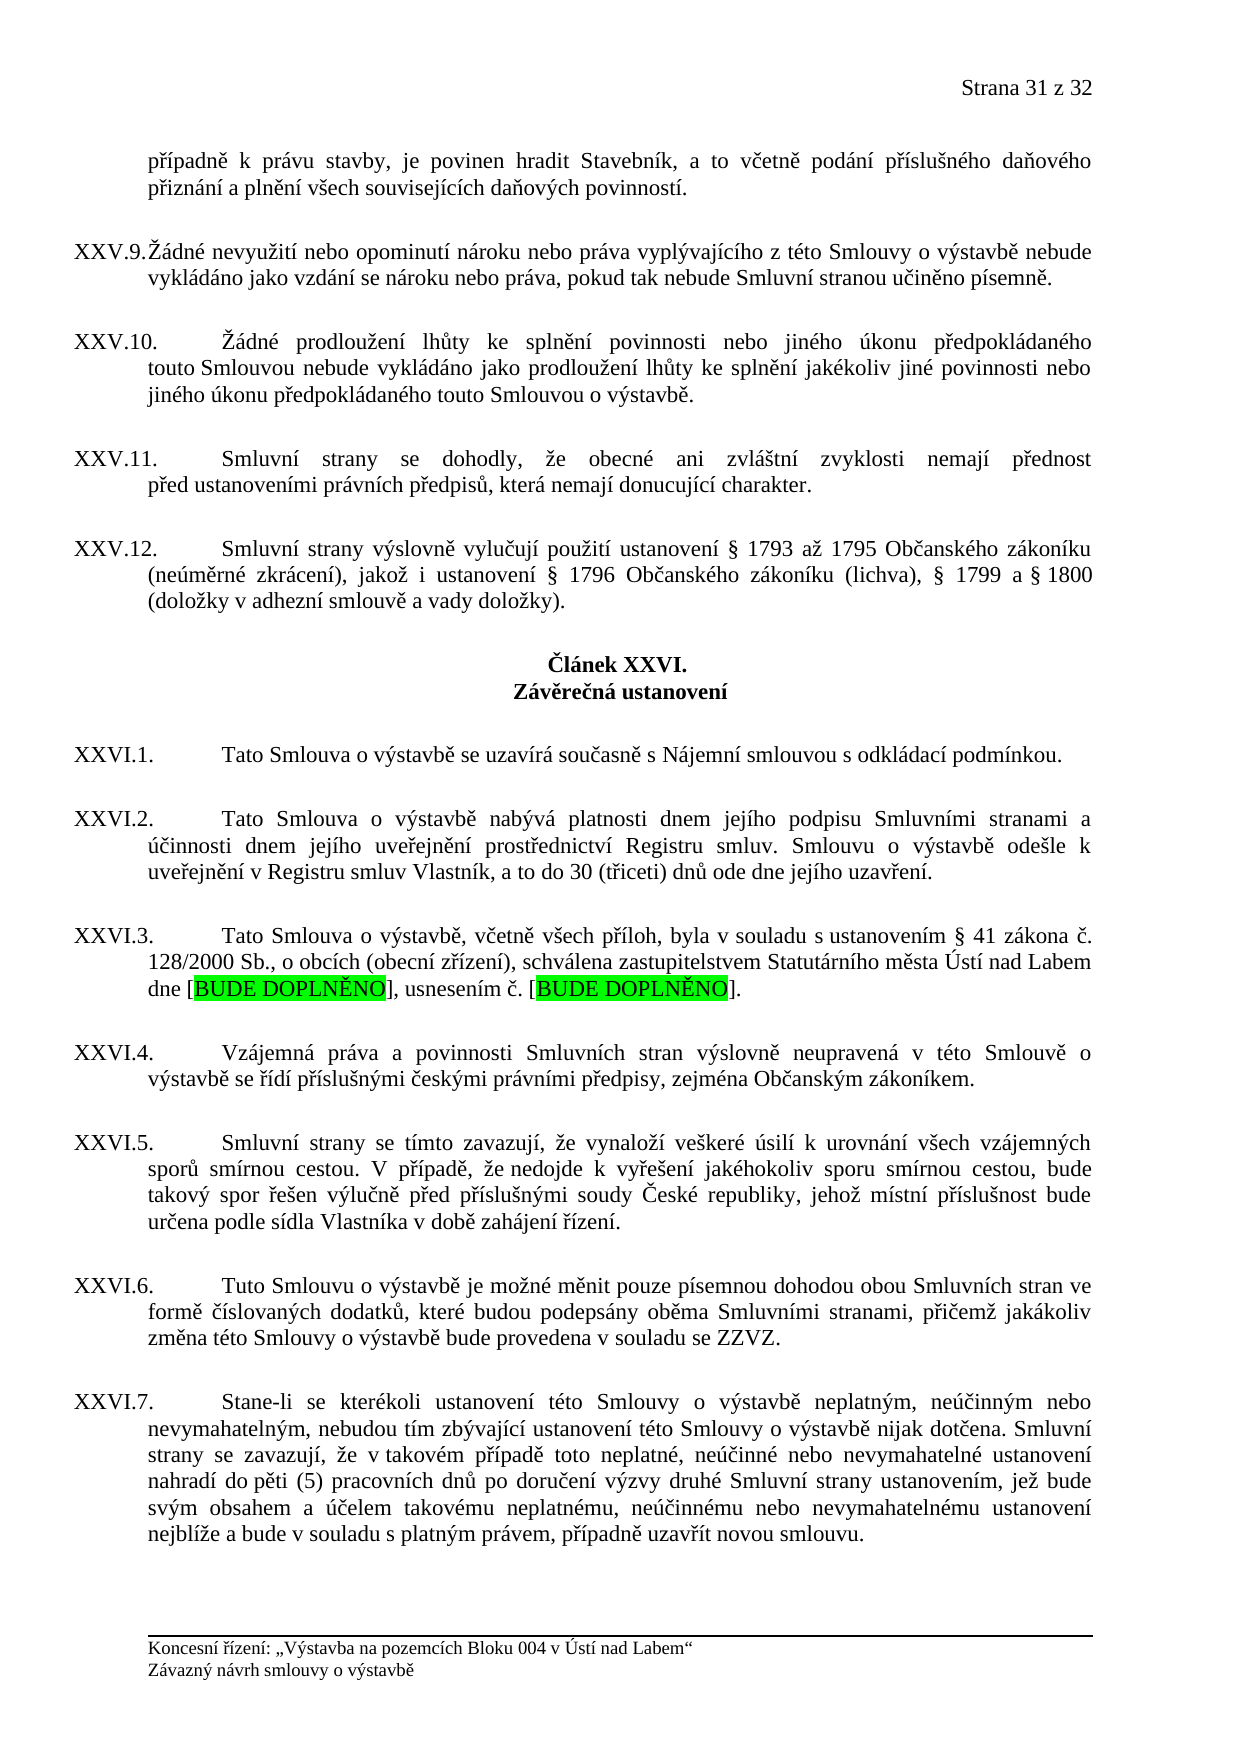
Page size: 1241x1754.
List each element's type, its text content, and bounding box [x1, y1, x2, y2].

text Stane-li se kterékoli ustanovení této Smlouvy o výstavbě neplatným, neúčinným nebo nevymahatelným, nebudou tím zbývající ustanovení této Smlouvy o výstavbě nijak dotčena. Smluvní strany se zavazují, že v takovém případě toto neplatné, neúčinné nebo nevymahatelné ustanovení nahradí do pěti (5) pracovních dnů po doručení výzvy druhé Smluvní strany ustanovením, jež bude svým obsahem a účelem takovému neplatnému, neúčinnému nebo nevymahatelnému ustanovení nejblíže a bude v souladu s platným právem, případně uzavřít novou smlouvu. [74, 1388, 1093, 1546]
text Smluvní strany výslovně vylučují použití ustanovení § 1793 až 1795 Občanského zákoníku (neúměrné zkrácení), jakož i ustanovení § 1796 Občanského zákoníku (lichva), § 1799 a § 1800 (doložky v adhezní smlouvě a vady doložky). [74, 535, 1093, 614]
text Tuto Smlouvu o výstavbě je možné měnit pouze písemnou dohodou obou Smluvních stran ve formě číslovaných dodatků, které budou podepsány oběma Smluvními stranami, přičemž jakákoliv změna této Smlouvy o výstavbě bude provedena v souladu se ZZVZ. [74, 1272, 1093, 1351]
text Tato Smlouva o výstavbě nabývá platnosti dnem jejího podpisu Smluvními stranami a účinnosti dnem jejího uveřejnění prostřednictví Registru smluv. Smlouvu o výstavbě odešle k uveřejnění v Registru smluv Vlastník, a to do 30 (třiceti) dnů ode dne jejího uzavření. [74, 805, 1093, 884]
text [74, 148, 1093, 200]
text Žádné prodloužení lhůty ke splnění povinnosti nebo jiného úkonu předpokládaného touto Smlouvou nebude vykládáno jako prodloužení lhůty ke splnění jakékoliv jiné povinnosti nebo jiného úkonu předpokládaného touto Smlouvou o výstavbě. [74, 328, 1093, 407]
text Závěrečná ustanovení [148, 651, 1093, 704]
text Smluvní strany se tímto zavazují, že vynaloží veškeré úsilí k urovnání všech vzájemných sporů smírnou cestou. V případě, že nedojde k vyřešení jakéhokoliv sporu smírnou cestou, bude takový spor řešen výlučně před příslušnými soudy České republiky, jehož místní příslušnost bude určena podle sídla Vlastníka v době zahájení řízení. [74, 1129, 1093, 1234]
text Žádné nevyužití nebo opominutí nároku nebo práva vyplývajícího z této Smlouvy o výstavbě nebude vykládáno jako vzdání se nároku nebo práva, pokud tak nebude Smluvní stranou učiněno písemně. [74, 238, 1093, 291]
text Tato Smlouva o výstavbě se uzavírá současně s Nájemní smlouvou s odkládací podmínkou. [74, 742, 1093, 768]
text Smluvní strany se dohodly, že obecné ani zvláštní zvyklosti nemají přednost před ustanoveními právních předpisů, která nemají donucující charakter. [74, 444, 1093, 497]
text Vzájemná práva a povinnosti Smluvních stran výslovně neupravená v této Smlouvě o výstavbě se řídí příslušnými českými právními předpisy, zejména Občanským zákoníkem. [74, 1038, 1093, 1091]
text Tato Smlouva o výstavbě, včetně všech příloh, byla v souladu s ustanovením § 41 zákona č. 128/2000 Sb., o obcích (obecní zřízení), schválena zastupitelstvem Statutárního města Ústí nad Labem dne [BUDE DOPLNĚNO], usnesením č. [BUDE DOPLNĚNO]. [74, 922, 1093, 1001]
